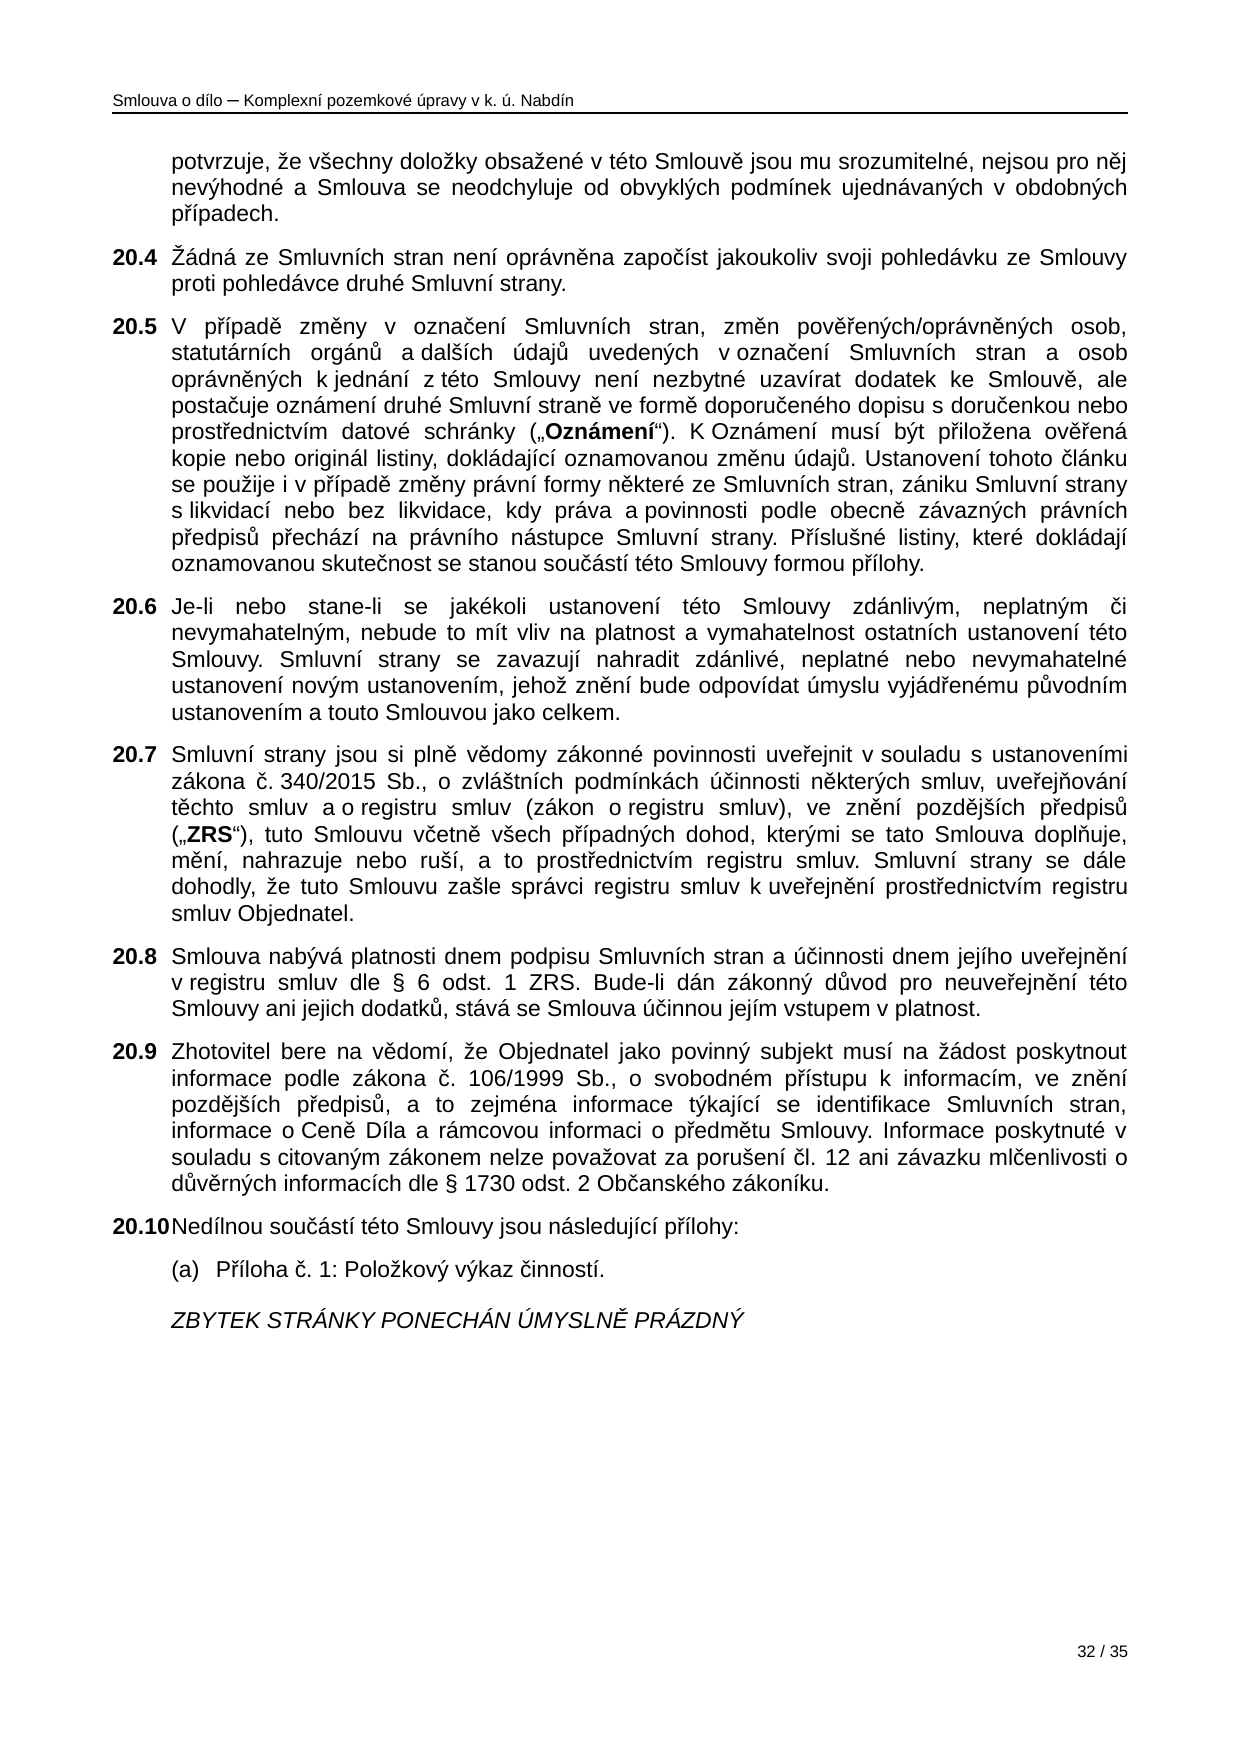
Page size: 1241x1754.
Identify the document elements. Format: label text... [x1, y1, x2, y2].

text Zhotovitel bere na vědomí, že Objednatel jako povinný subjekt musí na žádost poskytnout informace podle zákona č. 106/1999 Sb., o svobodném přístupu k informacím, ve znění pozdějších předpisů, a to zejména informace týkající se identifikace Smluvních stran, informace o Ceně Díla a rámcovou informaci o předmětu Smlouvy. Informace poskytnuté v souladu s citovaným zákonem nelze považovat za porušení čl. 12 ani závazku mlčenlivosti o důvěrných informacích dle § 1730 odst. 2 Občanského zákoníku. [112, 1038, 1128, 1196]
text V případě změny v označení Smluvních stran, změn pověřených/oprávněných osob, statutárních orgánů a dalších údajů uvedených v označení Smluvních stran a osob oprávněných k jednání z této Smlouvy není nezbytné uzavírat dodatek ke Smlouvě, ale postačuje oznámení druhé Smluvní straně ve formě doporučeného dopisu s doručenkou nebo prostřednictvím datové schránky („Oznámení“). K Oznámení musí být přiložena ověřená kopie nebo originál listiny, dokládající oznamovanou změnu údajů. Ustanovení tohoto článku se použije i v případě změny právní formy některé ze Smluvních stran, zániku Smluvní strany s likvidací nebo bez likvidace, kdy práva a povinnosti podle obecně závazných právních předpisů přechází na právního nástupce Smluvní strany. Příslušné listiny, které dokládají oznamovanou skutečnost se stanou součástí této Smlouvy formou přílohy. [112, 313, 1128, 576]
list Příloha č. 1: Položkový výkaz činností. [171, 1256, 1128, 1282]
text Je-li nebo stane-li se jakékoli ustanovení této Smlouvy zdánlivým, neplatným či nevymahatelným, nebude to mít vliv na platnost a vymahatelnost ostatních ustanovení této Smlouvy. Smluvní strany se zavazují nahradit zdánlivé, neplatné nebo nevymahatelné ustanovení novým ustanovením, jehož znění bude odpovídat úmyslu vyjádřenému původním ustanovením a touto Smlouvou jako celkem. [112, 593, 1128, 725]
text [112, 148, 1128, 227]
text Smluvní strany jsou si plně vědomy zákonné povinnosti uveřejnit v souladu s ustanoveními zákona č. 340/2015 Sb., o zvláštních podmínkách účinnosti některých smluv, uveřejňování těchto smluv a o registru smluv (zákon o registru smluv), ve znění pozdějších předpisů („ZRS“), tuto Smlouvu včetně všech případných dohod, kterými se tato Smlouva doplňuje, mění, nahrazuje nebo ruší, a to prostřednictvím registru smluv. Smluvní strany se dále dohodly, že tuto Smlouvu zašle správci registru smluv k uveřejnění prostřednictvím registru smluv Objednatel. [112, 741, 1128, 926]
text Nedílnou součástí této Smlouvy jsou následující přílohy: [112, 1213, 1128, 1239]
text Žádná ze Smluvních stran není oprávněna započíst jakoukoliv svoji pohledávku ze Smlouvy proti pohledávce druhé Smluvní strany. [112, 243, 1128, 296]
list ZBYTEK STRÁNKY PONECHÁN ÚMYSLNĚ PRÁZDNÝ [171, 1307, 1128, 1334]
text Smlouva nabývá platnosti dnem podpisu Smluvních stran a účinnosti dnem jejího uveřejnění v registru smluv dle § 6 odst. 1 ZRS. Bude-li dán zákonný důvod pro neuveřejnění této Smlouvy ani jejich dodatků, stává se Smlouva účinnou jejím vstupem v platnost. [112, 943, 1128, 1022]
